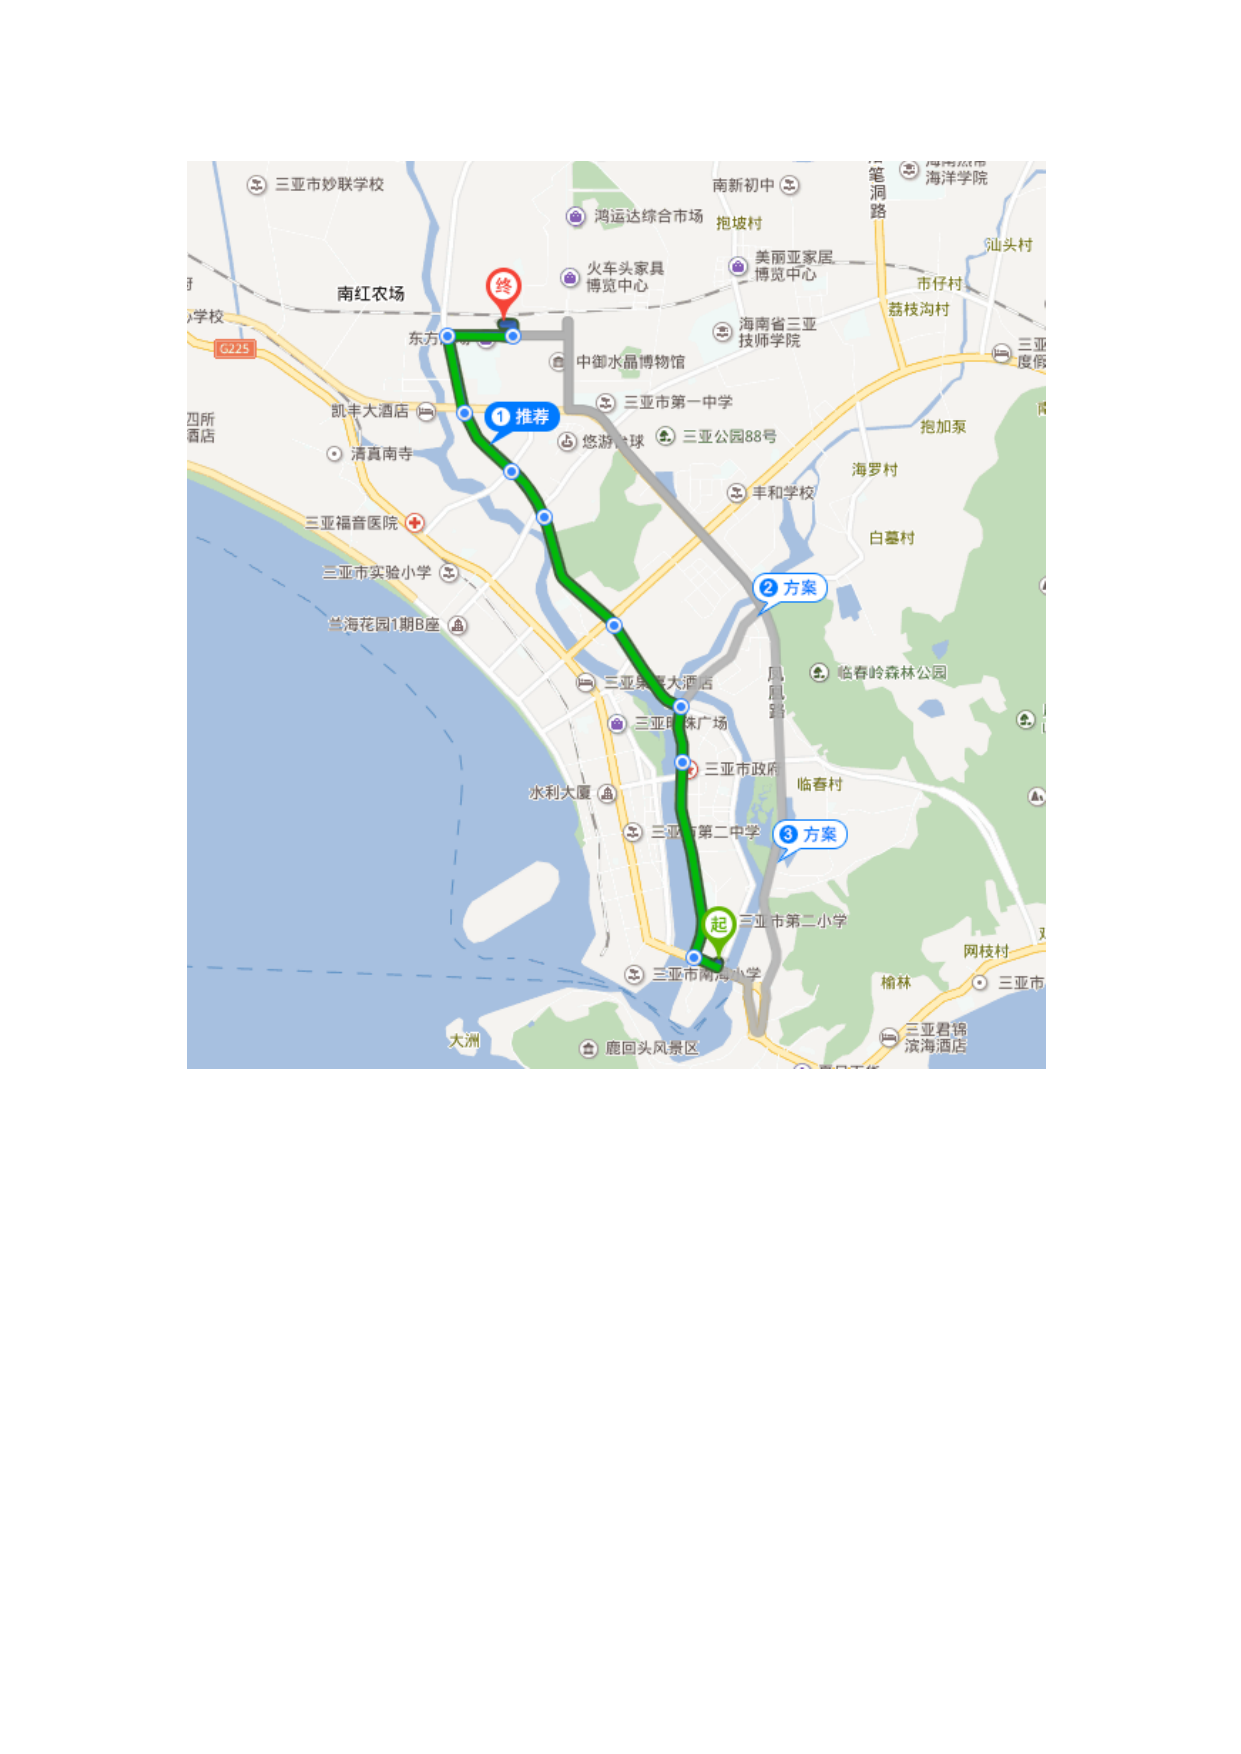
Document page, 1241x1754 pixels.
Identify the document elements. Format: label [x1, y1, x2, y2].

picture [187, 161, 1046, 1069]
